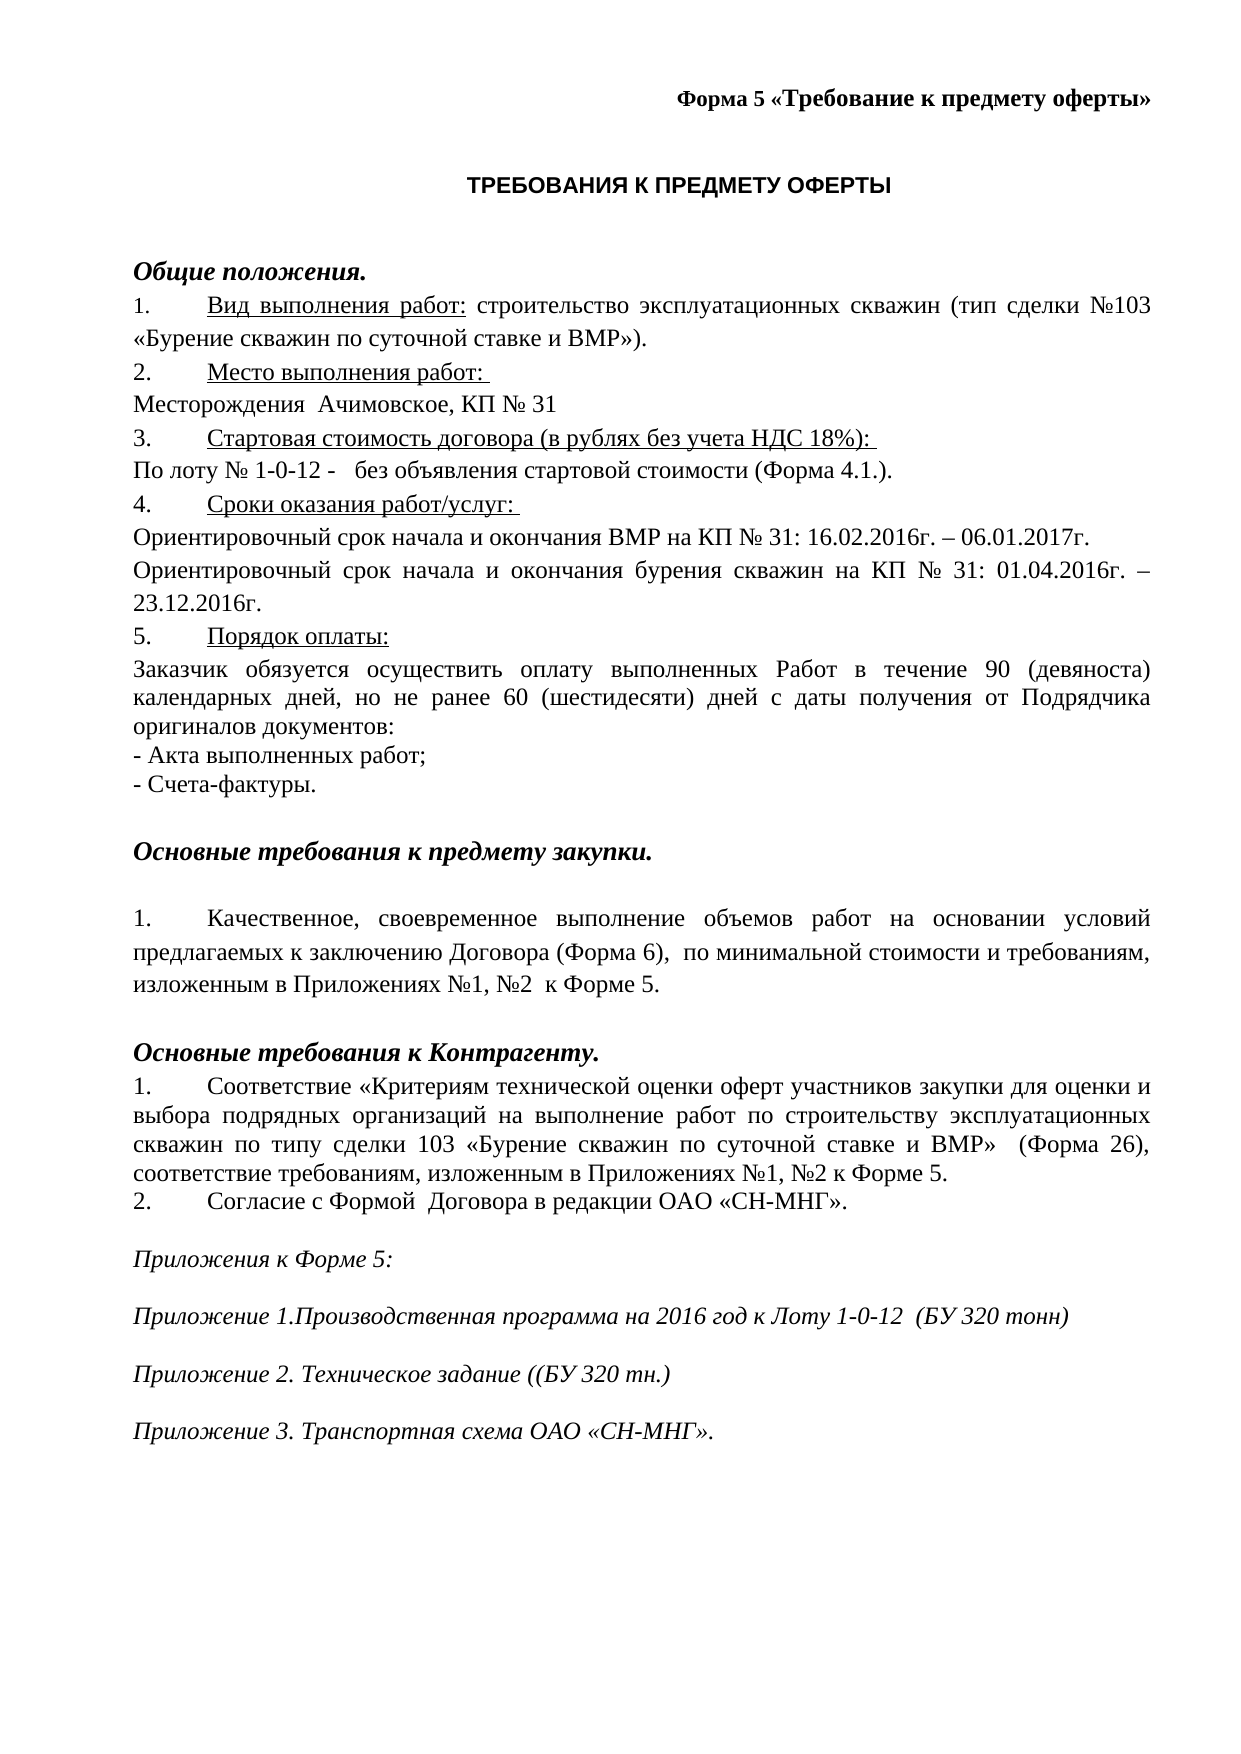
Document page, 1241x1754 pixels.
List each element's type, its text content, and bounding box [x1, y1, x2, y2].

text Общие положения. [133, 255, 1152, 286]
list Сроки оказания работ/услуг: [133, 489, 1152, 517]
list Вид выполнения работ: строительство эксплуатационных скважин (тип сделки №103 «Бурение скважин по суточной ставке и ВМР»). [133, 291, 1152, 352]
text Приложение 1.Производственная программа на 2016 год к Лоту 1-0-12 (БУ 320 тонн) [133, 1301, 1152, 1330]
text ТРЕБОВАНИЯ К ПРЕДМЕТУ ОФЕРТЫ [133, 172, 1152, 198]
text Приложение 2. Техническое задание ((БУ 320 тн.) [133, 1359, 1152, 1388]
list Согласие с Формой Договора в редакции ОАО «СН-МНГ». [133, 1186, 1152, 1215]
text - Акта выполненных работ; [133, 740, 1152, 769]
list Порядок оплаты: [133, 621, 1152, 649]
text - Счета-фактуры. [133, 769, 1152, 797]
list Качественное, своевременное выполнение объемов работ на основании условий предлагаемых к заключению Договора (Форма 6), по минимальной стоимости и требованиям, изложенным в Приложениях №1, №2 к Форме 5. [133, 903, 1152, 998]
text Ориентировочный срок начала и окончания бурения скважин на КП № 31: 01.04.2016г. – 23.12.2016г. [133, 555, 1152, 616]
text Приложение 3. Транспортная схема ОАО «СН-МНГ». [133, 1416, 1152, 1445]
text Заказчик обязуется осуществить оплату выполненных Работ в течение 90 (девяноста) календарных дней, но не ранее 60 (шестидесяти) дней с даты получения от Подрядчика оригиналов документов: [133, 654, 1152, 740]
text Форма 5 «Требование к предмету оферты» [133, 83, 1152, 111]
text Основные требования к предмету закупки. [133, 835, 1152, 866]
list Соответствие «Критериям технической оценки оферт участников закупки для оценки и выбора подрядных организаций на выполнение работ по строительству эксплуатационных скважин по типу сделки 103 «Бурение скважин по суточной ставке и ВМР» (Форма 26), соответствие требованиям, изложенным в Приложениях №1, №2 к Форме 5. [133, 1071, 1152, 1186]
list Стартовая стоимость договора (в рублях без учета НДС 18%): [133, 423, 1152, 451]
list Место выполнения работ: [133, 357, 1152, 385]
text По лоту № 1-0-12 - без объявления стартовой стоимости (Форма 4.1.). [133, 456, 1152, 484]
text Ориентировочный срок начала и окончания ВМР на КП № 31: 16.02.2016г. – 06.01.2017г. [133, 522, 1152, 550]
text Месторождения Ачимовское, КП № 31 [133, 389, 1152, 418]
text Приложения к Форме 5: [133, 1244, 1152, 1273]
text Основные требования к Контрагенту. [133, 1036, 1152, 1067]
